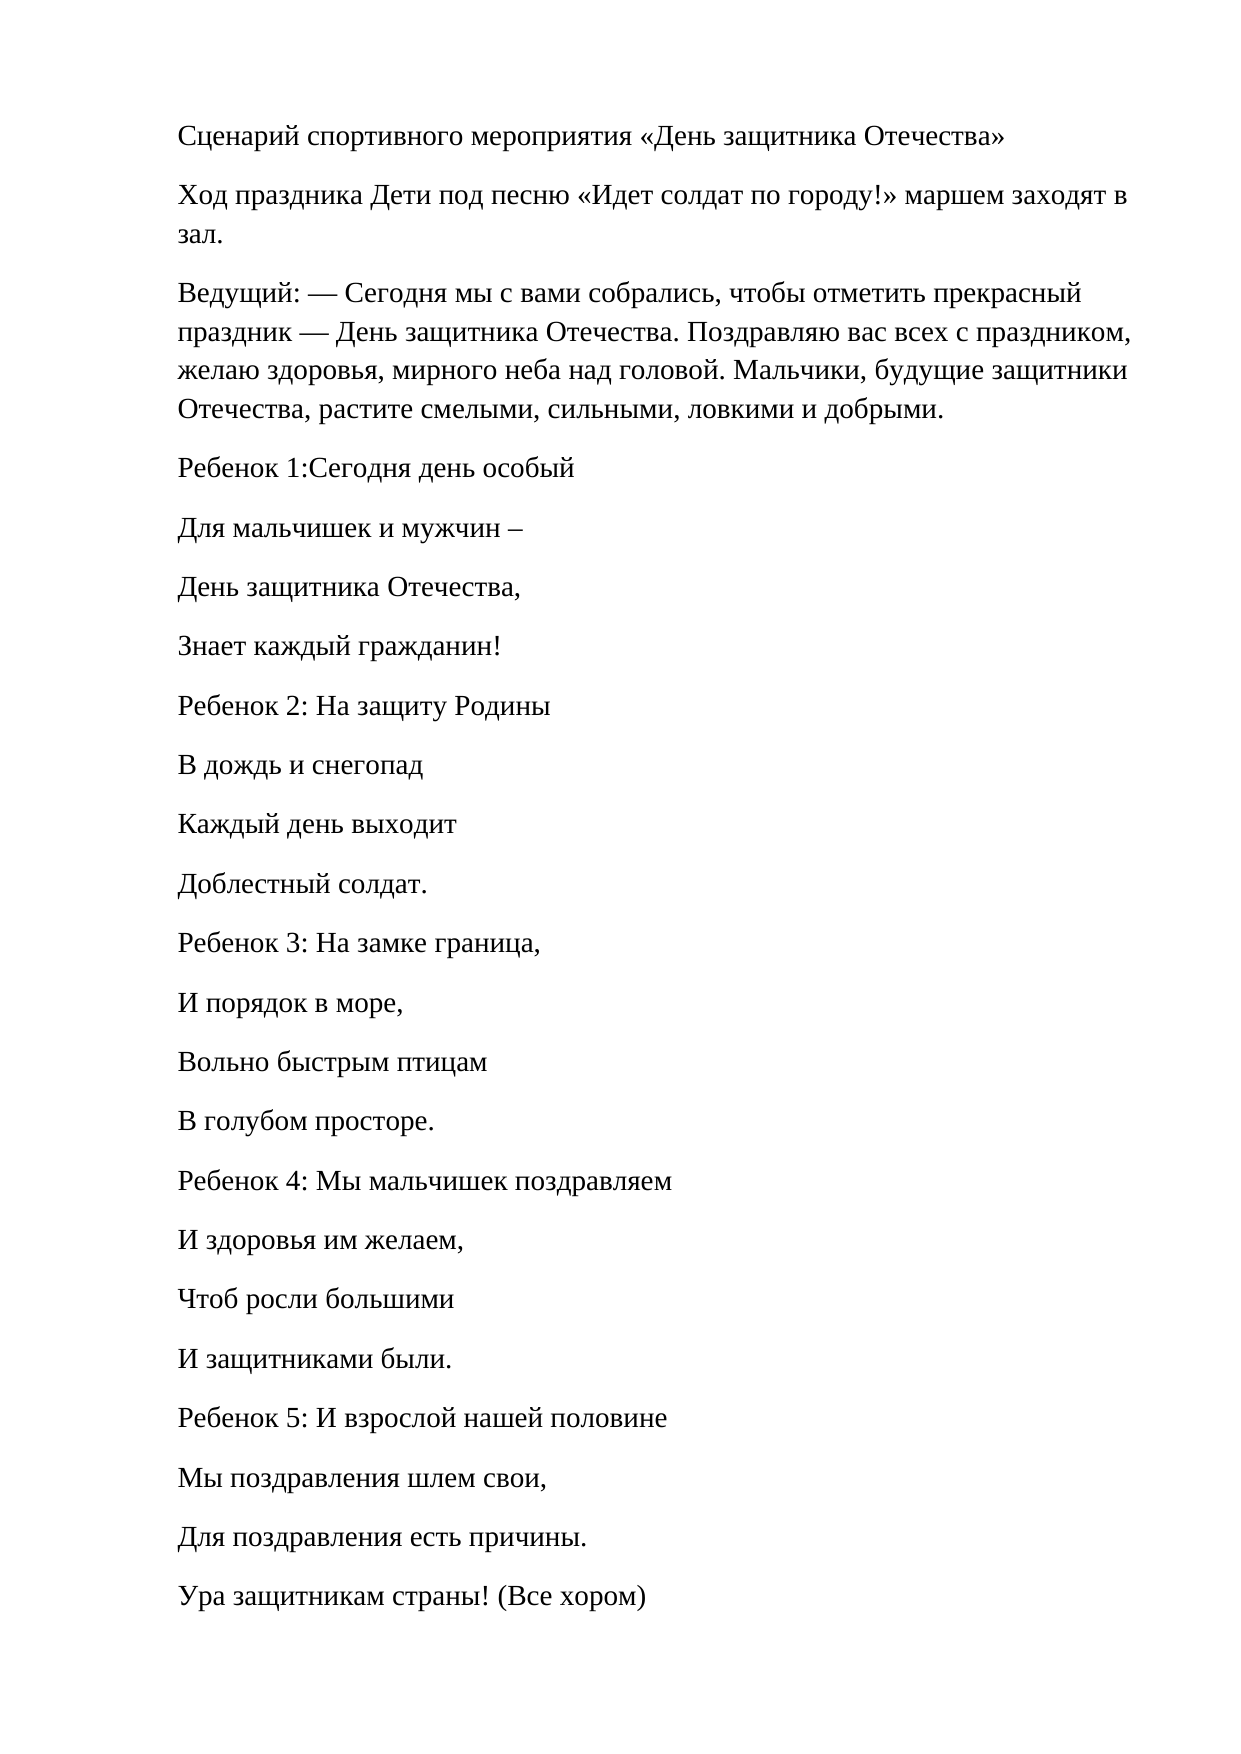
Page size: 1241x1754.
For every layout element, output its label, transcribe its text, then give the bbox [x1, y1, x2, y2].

text Для поздравления есть причины. [177, 1519, 1152, 1553]
text Чтоб росли большими [177, 1282, 1152, 1315]
text Ребенок 3: На замке граница, [177, 925, 1152, 959]
text Ребенок 5: И взрослой нашей половине [177, 1400, 1152, 1434]
text В голубом просторе. [177, 1103, 1152, 1137]
text Ребенок 2: На защиту Родины [177, 688, 1152, 721]
text Вольно быстрым птицам [177, 1044, 1152, 1078]
text И защитниками были. [177, 1341, 1152, 1374]
text Ребенок 4: Мы мальчишек поздравляем [177, 1163, 1152, 1196]
text Знает каждый гражданин! [177, 628, 1152, 662]
text Ребенок 1:Сегодня день особый [177, 450, 1152, 484]
text И здоровья им желаем, [177, 1222, 1152, 1256]
text Сценарий спортивного мероприятия «День защитника Отечества» [177, 118, 1152, 152]
text Ход праздника Дети под песню «Идет солдат по городу!» маршем заходят в зал. [177, 177, 1152, 249]
text День защитника Отечества, [177, 569, 1152, 603]
text В дождь и снегопад [177, 747, 1152, 781]
text Для мальчишек и мужчин – [177, 510, 1152, 543]
text Ведущий: — Сегодня мы с вами собрались, чтобы отметить прекрасный праздник — День защитника Отечества. Поздравляю вас всех с праздником, желаю здоровья, мирного неба над головой. Мальчики, будущие защитники Отечества, растите смелыми, сильными, ловкими и добрыми. [177, 275, 1152, 424]
text И порядок в море, [177, 985, 1152, 1018]
text Доблестный солдат. [177, 866, 1152, 899]
text Мы поздравления шлем свои, [177, 1460, 1152, 1493]
text Каждый день выходит [177, 807, 1152, 840]
text Ура защитникам страны! (Все хором) [177, 1578, 1152, 1612]
